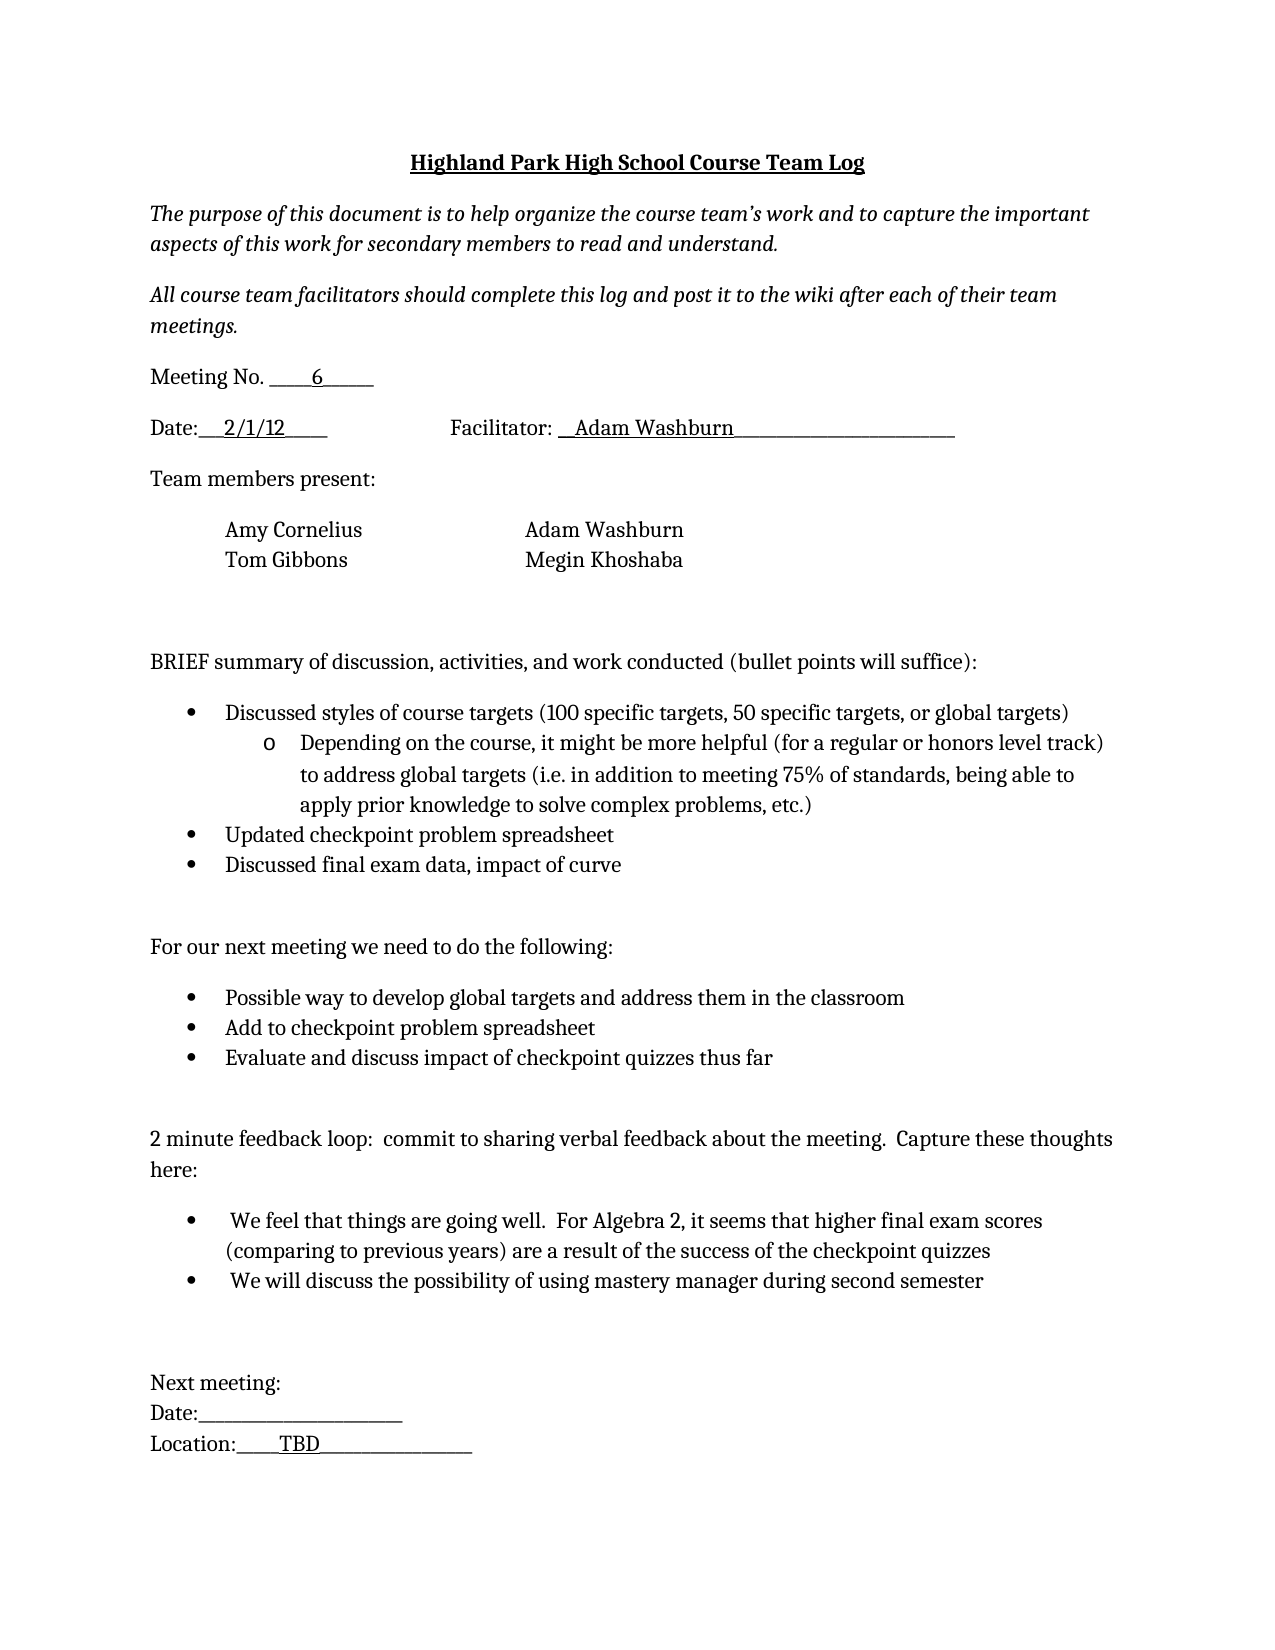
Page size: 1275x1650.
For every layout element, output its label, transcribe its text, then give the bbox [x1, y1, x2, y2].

list We feel that things are going well. For Algebra 2, it seems that higher final exam scores (comparing to previous years) are a result of the success of the checkpoint quizzes [187, 1207, 1125, 1264]
text BRIEF summary of discussion, activities, and work conducted (bullet points will suffice): [150, 649, 1125, 675]
text Meeting No. _____6______ [150, 363, 1125, 390]
text 2 minute feedback loop: commit to sharing verbal feedback about the meeting. Capture these thoughts here: [150, 1126, 1125, 1183]
list Updated checkpoint problem spreadsheet [187, 822, 1125, 848]
text All course team facilitators should complete this log and post it to the wiki after each of their team meetings. [150, 282, 1125, 339]
text The purpose of this document is to help organize the course team’s work and to capture the important aspects of this work for secondary members to read and understand. [150, 201, 1125, 258]
list Amy Cornelius Adam Washburn Tom Gibbons Megin Khoshaba [225, 517, 1125, 573]
text Highland Park High School Course Team Log [150, 150, 1125, 176]
list Add to checkpoint problem spreadsheet [187, 1015, 1125, 1041]
text Team members present: [150, 466, 1125, 492]
list Discussed styles of course targets (100 specific targets, 50 specific targets, or global targets) [187, 700, 1125, 726]
text Next meeting: Date:________________________ Location:_____TBD__________________ [150, 1370, 1125, 1457]
text Date:___2/1/12_____ Facilitator: __Adam Washburn__________________________ [150, 414, 1125, 441]
text For our next meeting we need to do the following: [150, 933, 1125, 960]
list We will discuss the possibility of using mastery manager during second semester [187, 1268, 1125, 1294]
list Evaluate and discuss impact of checkpoint quizzes thus far [187, 1045, 1125, 1071]
list Discussed final exam data, impact of curve [187, 852, 1125, 878]
list Possible way to develop global targets and address them in the classroom [187, 984, 1125, 1011]
list Depending on the course, it might be more helpful (for a regular or honors level track) to address global targets (i.e. in addition to meeting 75% of standards, being able to apply prior knowledge to solve complex problems, etc.) [262, 730, 1125, 818]
